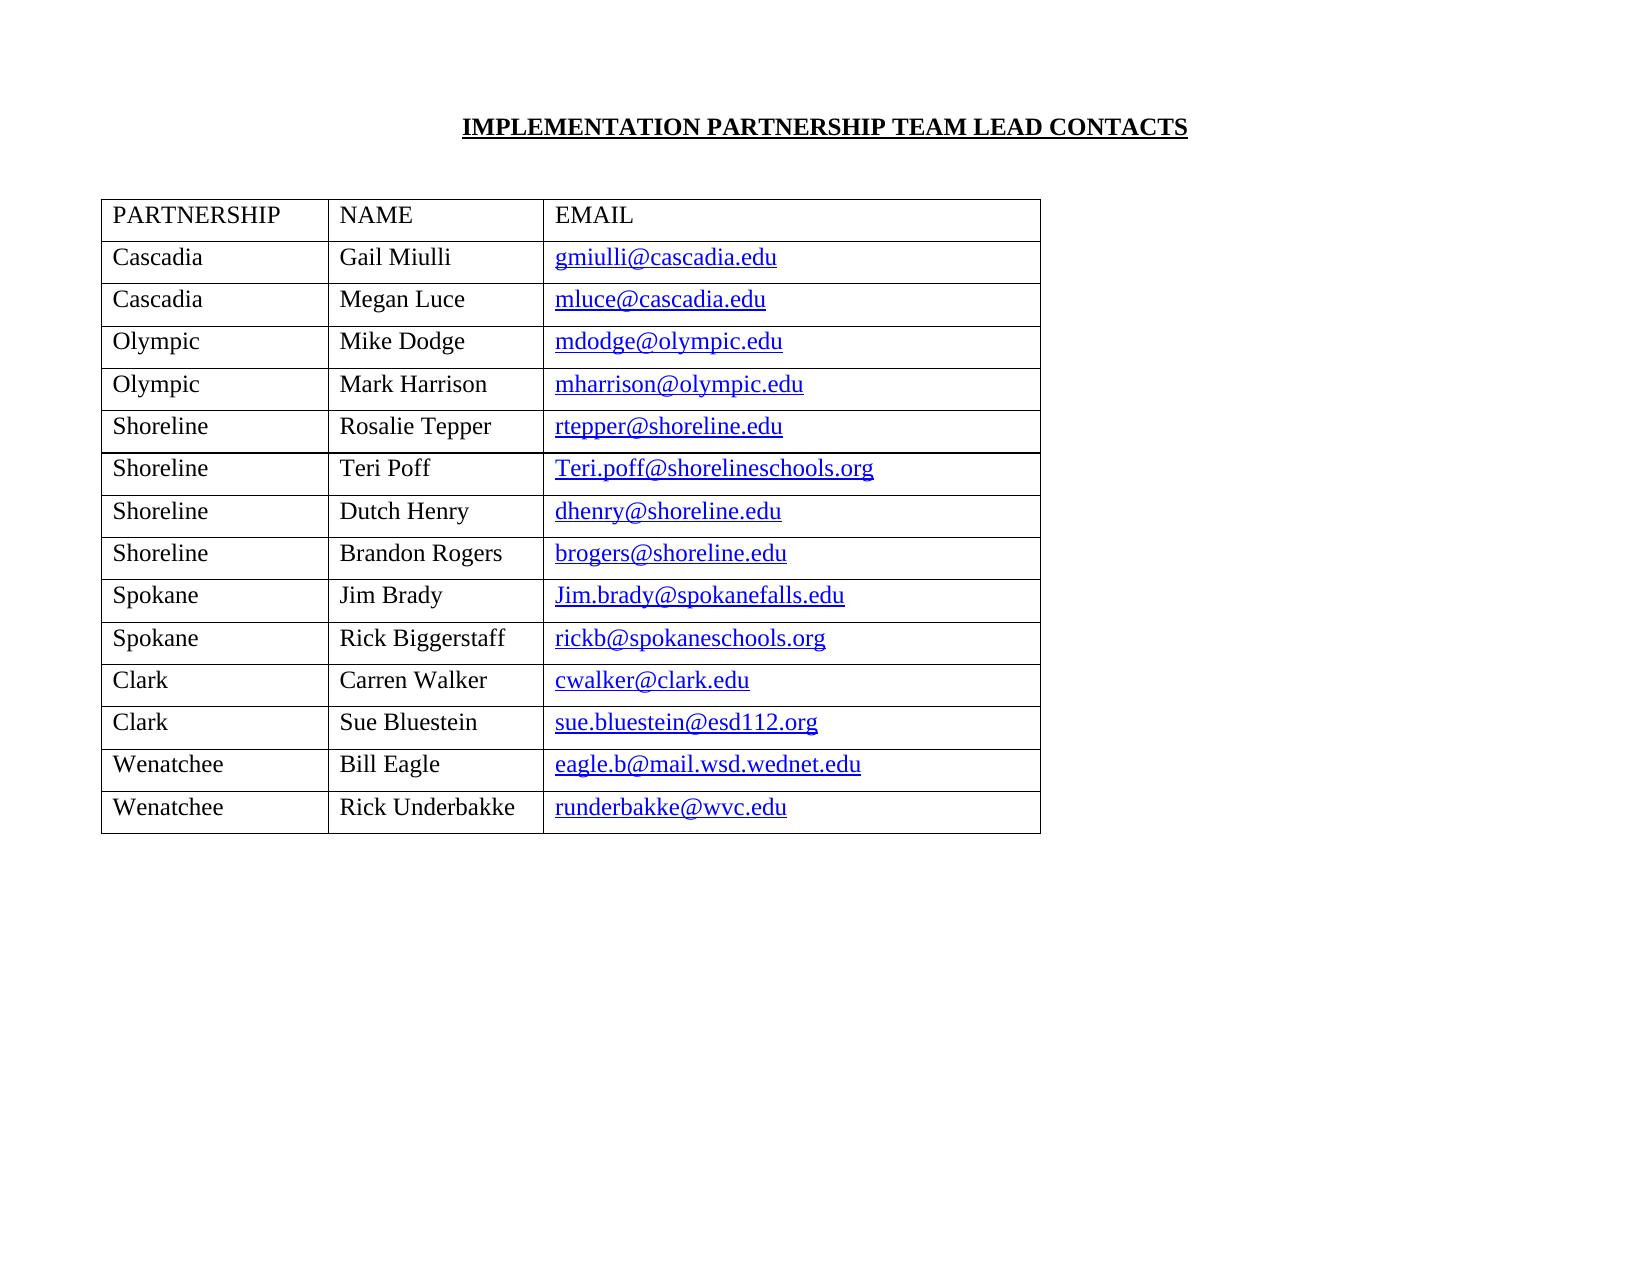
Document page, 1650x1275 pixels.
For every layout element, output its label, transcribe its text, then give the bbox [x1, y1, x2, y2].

table_cell Mark Harrison [329, 369, 543, 410]
table_cell Clark [102, 665, 328, 706]
table_header EMAIL [544, 200, 1040, 241]
table_cell Shoreline [102, 496, 328, 537]
table_header NAME [329, 200, 543, 241]
table_cell Olympic [102, 369, 328, 410]
table_cell Brandon Rogers [329, 538, 543, 579]
table_cell runderbakke@wvc.edu [544, 792, 1040, 833]
table_cell Shoreline [102, 454, 328, 495]
table_cell Spokane [102, 580, 328, 622]
table_cell Jim Brady [329, 580, 543, 622]
table_cell rickb@spokaneschools.org [544, 623, 1040, 664]
table_cell Shoreline [102, 538, 328, 579]
table_cell Clark [102, 707, 328, 748]
table_cell Jim.brady@spokanefalls.edu [544, 580, 1040, 622]
table_cell gmiulli@cascadia.edu [544, 242, 1040, 283]
table_cell mharrison@olympic.edu [544, 369, 1040, 410]
table_cell Rick Underbakke [329, 792, 543, 833]
table_cell Cascadia [102, 284, 328, 326]
table_cell Rick Biggerstaff [329, 623, 543, 664]
table_cell Gail Miulli [329, 242, 543, 283]
table_cell Teri.poff@shorelineschools.org [544, 454, 1040, 495]
text IMPLEMENTATION PARTNERSHIP TEAM LEAD CONTACTS [112, 112, 1537, 141]
table_cell Dutch Henry [329, 496, 543, 537]
table_cell Teri Poff [329, 454, 543, 495]
table_cell mdodge@olympic.edu [544, 327, 1040, 368]
table_cell eagle.b@mail.wsd.wednet.edu [544, 750, 1040, 791]
table_cell Wenatchee [102, 792, 328, 833]
table_cell mluce@cascadia.edu [544, 284, 1040, 326]
table_cell Mike Dodge [329, 327, 543, 368]
table_cell Megan Luce [329, 284, 543, 326]
table_cell Carren Walker [329, 665, 543, 706]
table_cell Sue Bluestein [329, 707, 543, 748]
table_header PARTNERSHIP [102, 200, 328, 241]
table_cell Spokane [102, 623, 328, 664]
table_cell cwalker@clark.edu [544, 665, 1040, 706]
table_cell Olympic [102, 327, 328, 368]
table_cell Rosalie Tepper [329, 411, 543, 452]
table_cell Wenatchee [102, 750, 328, 791]
table_cell sue.bluestein@esd112.org [544, 707, 1040, 748]
table_cell rtepper@shoreline.edu [544, 411, 1040, 452]
table_cell Shoreline [102, 411, 328, 452]
table_cell brogers@shoreline.edu [544, 538, 1040, 579]
table_cell dhenry@shoreline.edu [544, 496, 1040, 537]
table_cell Bill Eagle [329, 750, 543, 791]
table_cell Cascadia [102, 242, 328, 283]
